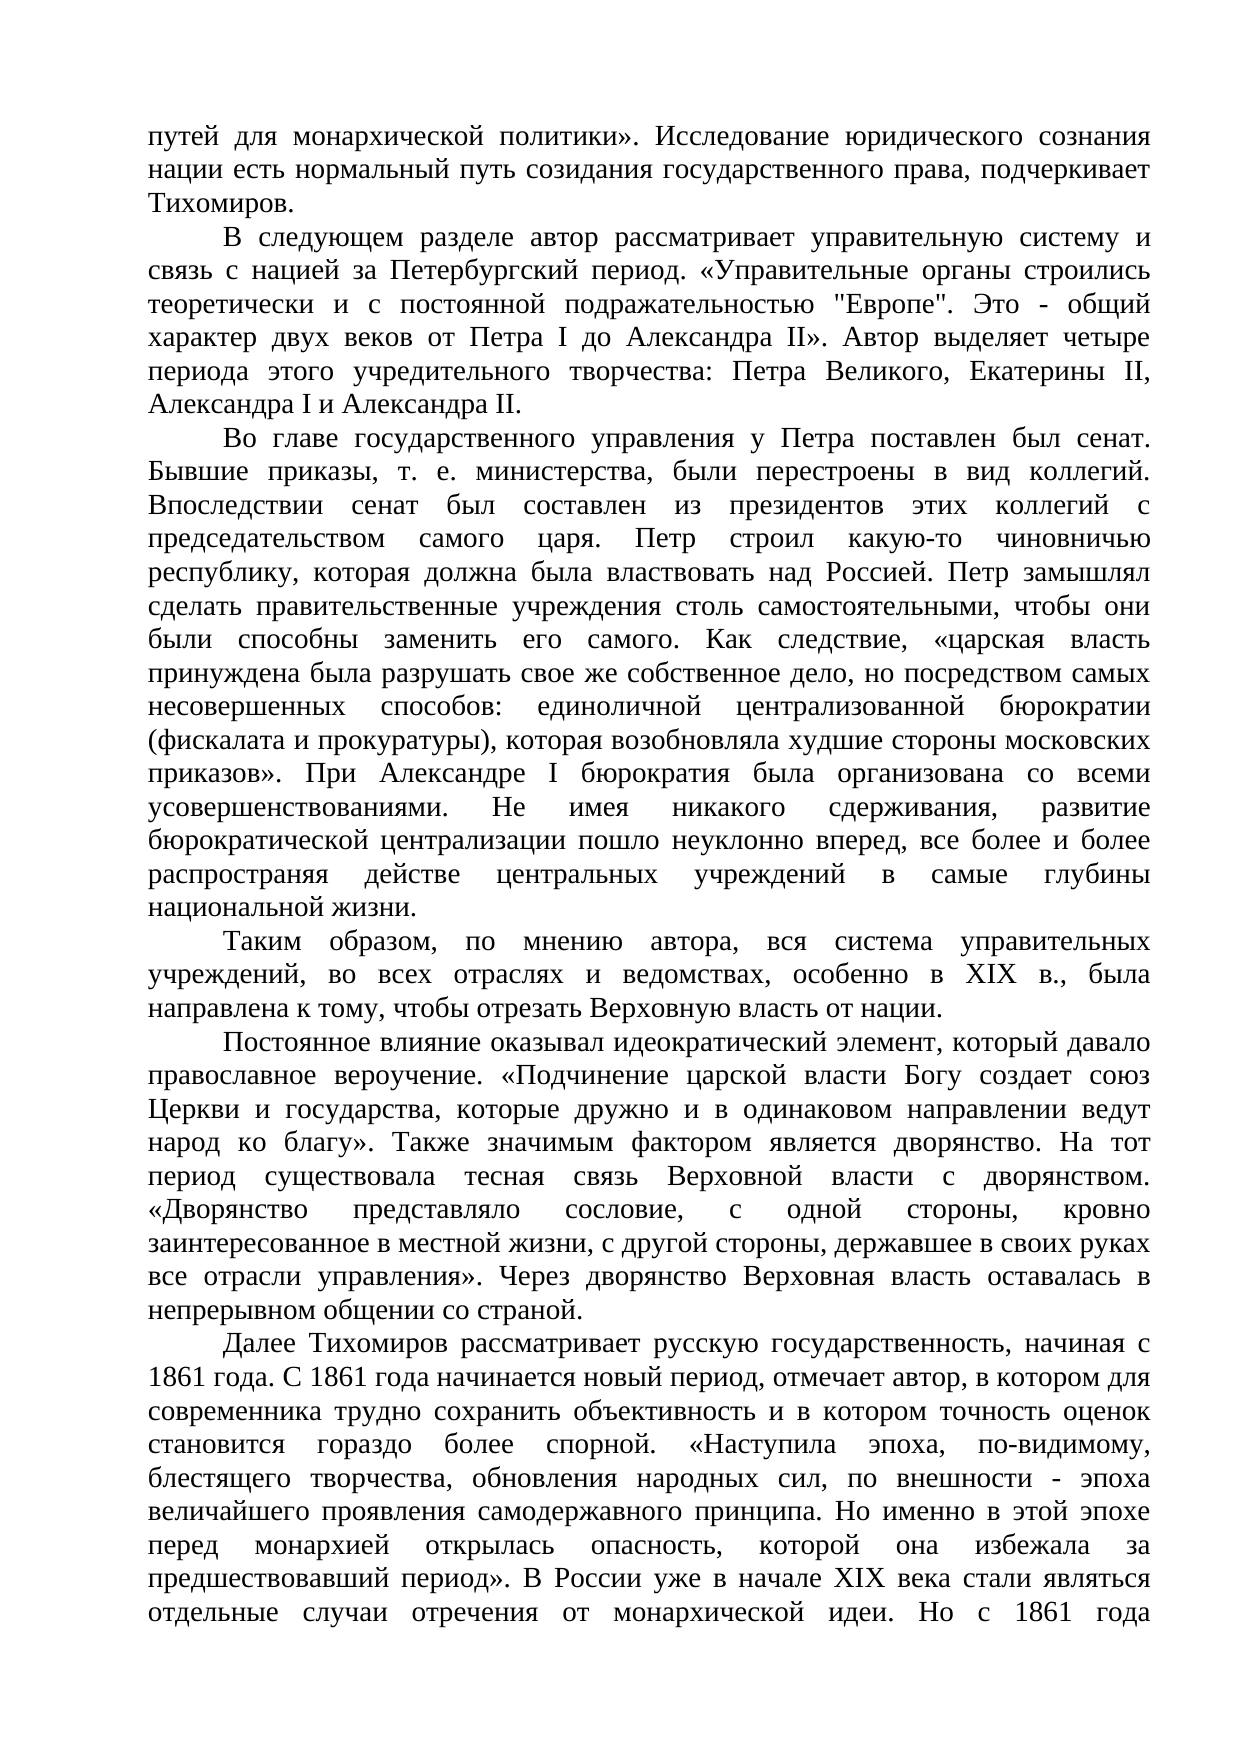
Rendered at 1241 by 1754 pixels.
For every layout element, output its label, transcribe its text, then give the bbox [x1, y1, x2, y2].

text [148, 1326, 1152, 1627]
text В следующем разделе автор рассматривает управительную систему и связь с нацией за Петербургский период. «Управительные органы строились теоретически и с постоянной подражательностью "Европе". Это - общий характер двух веков от Петра I до Александра II». Автор выделяет четыре периода этого учредительного творчества: Петра Великого, Екатерины II, Александра I и Александра II. [148, 219, 1152, 420]
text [148, 118, 1152, 219]
text Постоянное влияние оказывал идеократический элемент, который давало православное вероучение. «Подчинение царской власти Богу создает союз Церкви и государства, которые дружно и в одинаковом направлении ведут народ ко благу». Также значимым фактором является дворянство. На тот период существовала тесная связь Верховной власти с дворянством. «Дворянство представляло сословие, с одной стороны, кровно заинтересованное в местной жизни, с другой стороны, державшее в своих руках все отрасли управления». Через дворянство Верховная власть оставалась в непрерывном общении со страной. [148, 1024, 1152, 1326]
text Во главе государственного управления у Петра поставлен был сенат. Бывшие приказы, т. е. министерства, были перестроены в вид коллегий. Впоследствии сенат был составлен из президентов этих коллегий с председательством самого царя. Петр строил какую-то чиновничью республику, которая должна была властвовать над Россией. Петр замышлял сделать правительственные учреждения столь самостоятельными, чтобы они были способны заменить его самого. Как следствие, «царская власть принуждена была разрушать свое же собственное дело, но посредством самых несовершенных способов: единоличной централизованной бюрократии (фискалата и прокуратуры), которая возобновляла худшие стороны московских приказов». При Александре I бюрократия была организована со всеми усовершенствованиями. Не имея никакого сдерживания, развитие бюрократической централизации пошло неуклонно вперед, все более и более распространяя действе центральных учреждений в самые глубины национальной жизни. [148, 420, 1152, 923]
text Таким образом, по мнению автора, вся система управительных учреждений, во всех отраслях и ведомствах, особенно в XIX в., была направлена к тому, чтобы отрезать Верховную власть от нации. [148, 923, 1152, 1024]
